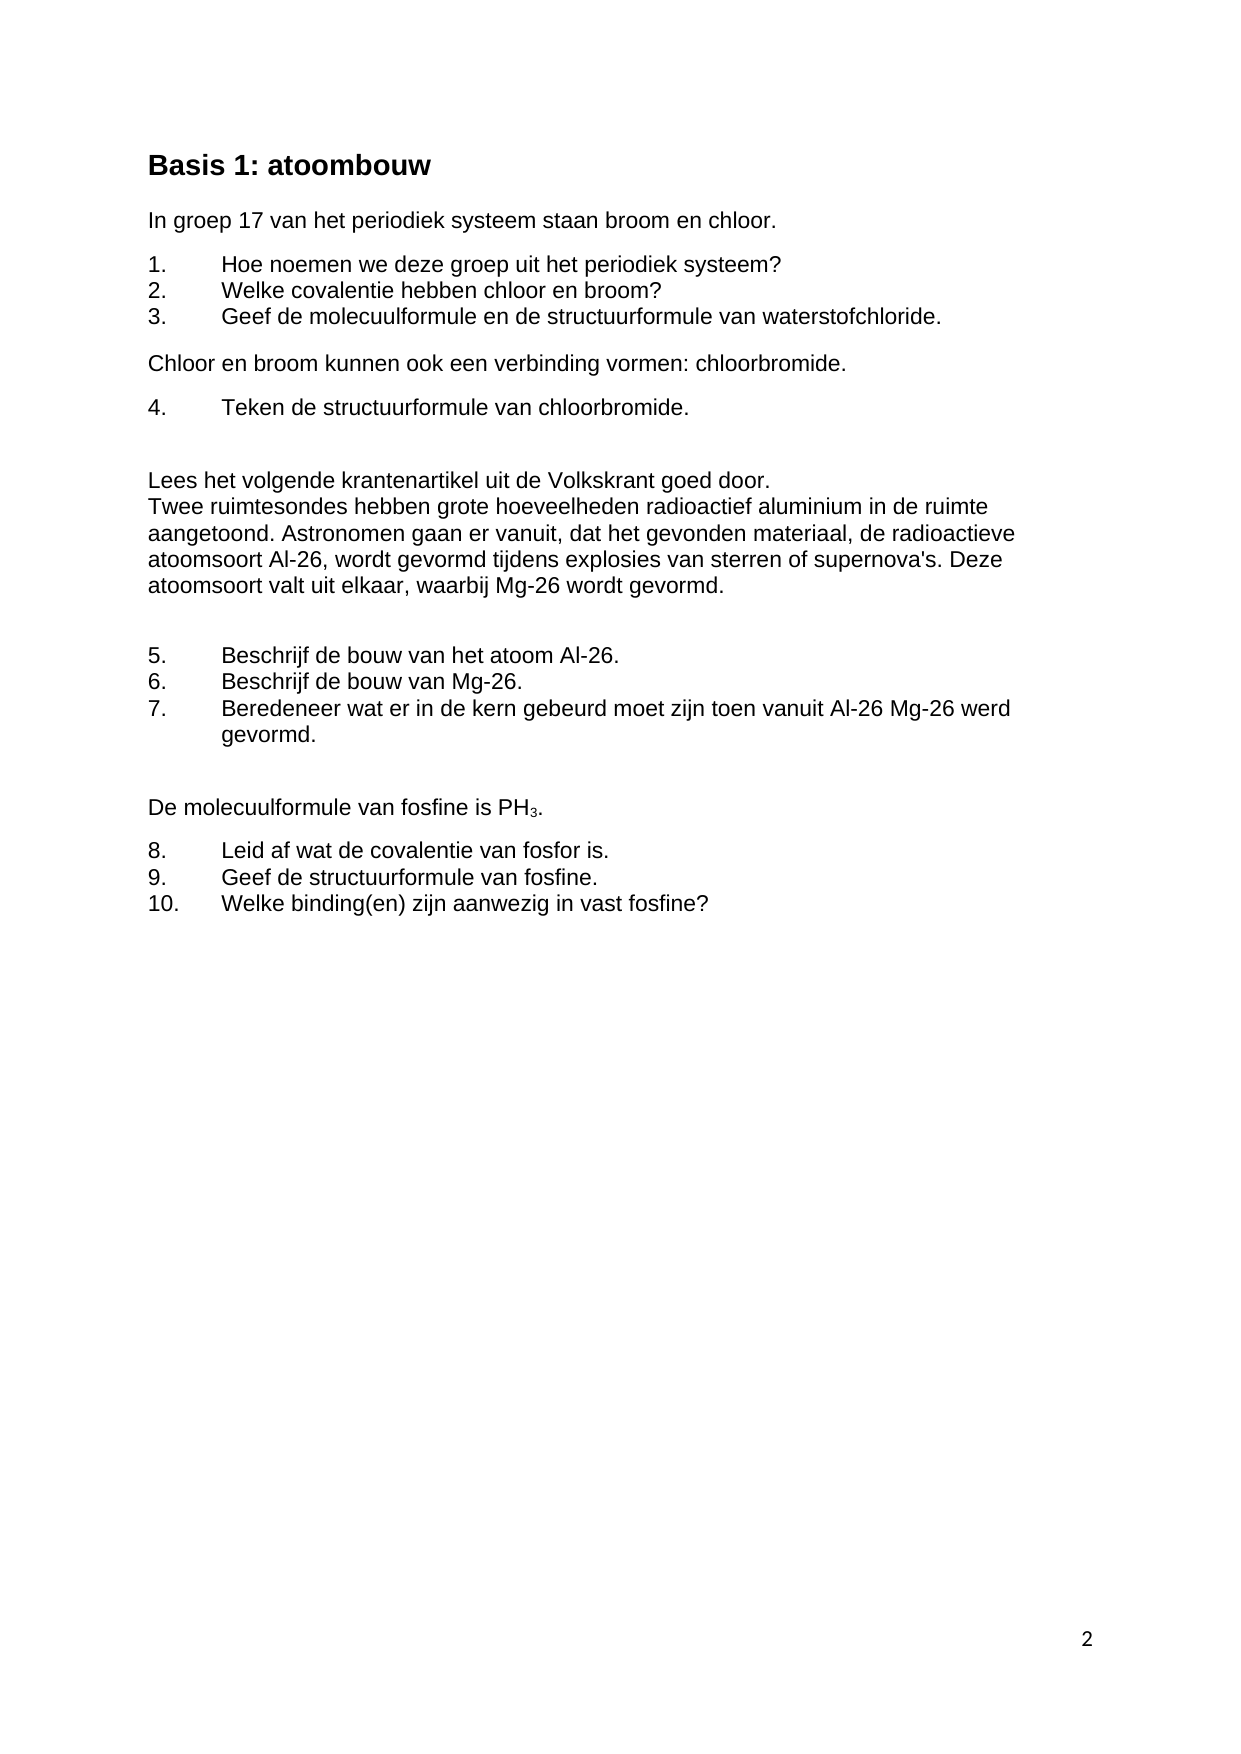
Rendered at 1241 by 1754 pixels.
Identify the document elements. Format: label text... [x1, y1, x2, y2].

list Hoe noemen we deze groep uit het periodiek systeem? [148, 251, 1093, 277]
text De molecuulformule van fosfine is PH3. [148, 794, 1093, 821]
text Lees het volgende krantenartikel uit de Volkskrant goed door. [148, 467, 1093, 493]
list Beschrijf de bouw van Mg-26. [148, 668, 1093, 694]
text Basis 1: atoombouw [148, 148, 1093, 181]
text Twee ruimtesondes hebben grote hoeveelheden radioactief aluminium in de ruimte aangetoond. Astronomen gaan er vanuit, dat het gevonden materiaal, de radioactieve atoomsoort Al-26, wordt gevormd tijdens explosies van sterren of supernova's. Deze atoomsoort valt uit elkaar, waarbij Mg-26 wordt gevormd. [148, 493, 1093, 599]
list Geef de structuurformule van fosfine. [148, 864, 1093, 890]
text Chloor en broom kunnen ook een verbinding vormen: chloorbromide. [148, 350, 1093, 377]
list Teken de structuurformule van chloorbromide. [148, 393, 1093, 420]
list Leid af wat de covalentie van fosfor is. [148, 837, 1093, 864]
list Welke binding(en) zijn aanwezig in vast fosfine? [148, 890, 1093, 916]
list Beschrijf de bouw van het atoom Al-26. [148, 642, 1093, 668]
text In groep 17 van het periodiek systeem staan broom en chloor. [148, 207, 1093, 234]
list Beredeneer wat er in de kern gebeurd moet zijn toen vanuit Al-26 Mg-26 werd gevormd. [148, 694, 1093, 747]
list Welke covalentie hebben chloor en broom? [148, 277, 1093, 303]
list Geef de molecuulformule en de structuurformule van waterstofchloride. [148, 303, 1093, 329]
